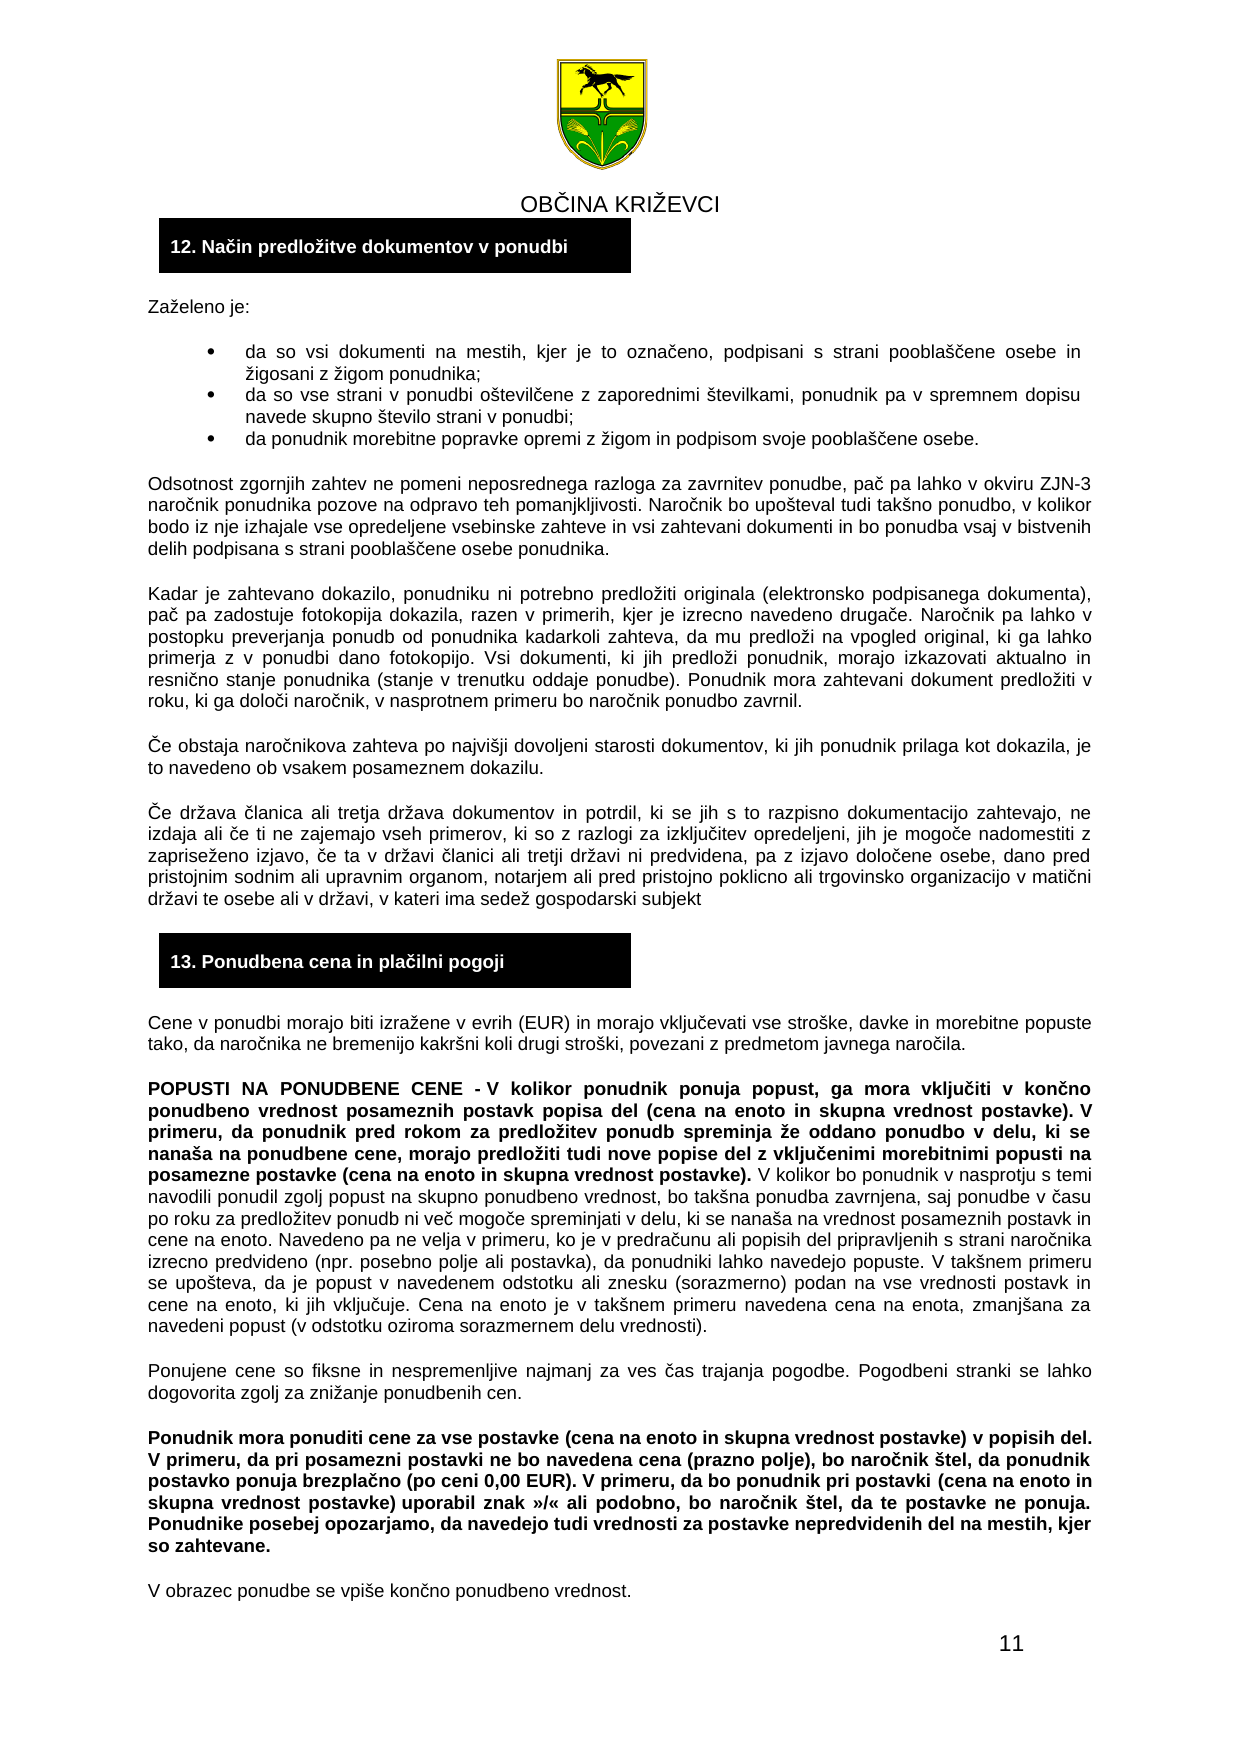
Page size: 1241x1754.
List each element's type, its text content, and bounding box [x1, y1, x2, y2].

text Cene v ponudbi morajo biti izražene v evrih (EUR) in morajo vključevati vse stroške, davke in morebitne popuste tako, da naročnika ne bremenijo kakršni koli drugi stroški, povezani z predmetom javnega naročila. [148, 1011, 1092, 1054]
text Če država članica ali tretja država dokumentov in potrdil, ki se jih s to razpisno dokumentacijo zahtevajo, ne izdaja ali če ti ne zajemajo vseh primerov, ki so z razlogi za izključitev opredeljeni, jih je mogoče nadomestiti z zapriseženo izjavo, če ta v državi članici ali tretji državi ni predvidena, pa z izjavo določene osebe, dano pred pristojnim sodnim ali upravnim organom, notarjem ali pred pristojno poklicno ali trgovinsko organizacijo v matični državi te osebe ali v državi, v kateri ima sedež gospodarski subjekt [148, 802, 1092, 909]
picture [556, 59, 648, 170]
text Če obstaja naročnikova zahteva po najvišji dovoljeni starosti dokumentov, ki jih ponudnik prilaga kot dokazila, je to navedeno ob vsakem posameznem dokazilu. [148, 735, 1092, 778]
table_header 13. Ponudbena cena in plačilni pogoji [159, 933, 631, 988]
text Ponudnik mora ponuditi cene za vse postavke (cena na enoto in skupna vrednost postavke) v popisih del. V primeru, da pri posamezni postavki ne bo navedena cena (prazno polje), bo naročnik štel, da ponudnik postavko ponuja brezplačno (po ceni 0,00 EUR). V primeru, da bo ponudnik pri postavki (cena na enoto in skupna vrednost postavke) uporabil znak »/« ali podobno, bo naročnik štel, da te postavke ne ponuja. Ponudnike posebej opozarjamo, da navedejo tudi vrednosti za postavke nepredvidenih del na mestih, kjer so zahtevane. [148, 1427, 1092, 1556]
text V obrazec ponudbe se vpiše končno ponudbeno vrednost. [148, 1579, 1092, 1601]
text Kadar je zahtevano dokazilo, ponudniku ni potrebno predložiti originala (elektronsko podpisanega dokumenta), pač pa zadostuje fotokopija dokazila, razen v primerih, kjer je izrecno navedeno drugače. Naročnik pa lahko v postopku preverjanja ponudb od ponudnika kadarkoli zahteva, da mu predloži na vpogled original, ki ga lahko primerja z v ponudbi dano fotokopijo. Vsi dokumenti, ki jih predloži ponudnik, morajo izkazovati aktualno in resnično stanje ponudnika (stanje v trenutku oddaje ponudbe). Ponudnik mora zahtevani dokument predložiti v roku, ki ga določi naročnik, v nasprotnem primeru bo naročnik ponudbo zavrnil. [148, 582, 1092, 712]
text Ponujene cene so fiksne in nespremenljive najmanj za ves čas trajanja pogodbe. Pogodbeni stranki se lahko dogovorita zgolj za znižanje ponudbenih cen. [148, 1360, 1092, 1403]
text POPUSTI NA PONUDBENE CENE - V kolikor ponudnik ponuja popust, ga mora vključiti v končno ponudbeno vrednost posameznih postavk popisa del (cena na enoto in skupna vrednost postavke). V primeru, da ponudnik pred rokom za predložitev ponudb spreminja že oddano ponudbo v delu, ki se nanaša na ponudbene cene, morajo predložiti tudi nove popise del z vključenimi morebitnimi popusti na posamezne postavke (cena na enoto in skupna vrednost postavke). V kolikor bo ponudnik v nasprotju s temi navodili ponudil zgolj popust na skupno ponudbeno vrednost, bo takšna ponudba zavrnjena, saj ponudbe v času po roku za predložitev ponudb ni več mogoče spreminjati v delu, ki se nanaša na vrednost posameznih postavk in cene na enoto. Navedeno pa ne velja v primeru, ko je v predračunu ali popisih del pripravljenih s strani naročnika izrecno predvideno (npr. posebno polje ali postavka), da ponudniki lahko navedejo popuste. V takšnem primeru se upošteva, da je popust v navedenem odstotku ali znesku (sorazmerno) podan na vse vrednosti postavk in cene na enoto, ki jih vključuje. Cena na enoto je v takšnem primeru navedena cena na enota, zmanjšana za navedeni popust (v odstotku oziroma sorazmernem delu vrednosti). [148, 1078, 1092, 1337]
text Zaželeno je: [148, 296, 1092, 318]
text Odsotnost zgornjih zahtev ne pomeni neposrednega razloga za zavrnitev ponudbe, pač pa lahko v okviru ZJN-3 naročnik ponudnika pozove na odpravo teh pomanjkljivosti. Naročnik bo upošteval tudi takšno ponudbo, v kolikor bodo iz nje izhajale vse opredeljene vsebinske zahteve in vsi zahtevani dokumenti in bo ponudba vsaj v bistvenih delih podpisana s strani pooblaščene osebe ponudnika. [148, 473, 1092, 559]
table_header 12. Način predložitve dokumentov v ponudbi [159, 218, 631, 273]
table_header da so vsi dokumenti na mestih, kjer je to označeno, podpisani s strani pooblaščene osebe in žigosani z žigom ponudnika; da so vse strani v ponudbi oštevilčene z zaporednimi številkami, ponudnik pa v spremnem dopisu navede skupno število strani v ponudbi; da ponudnik morebitne popravke opremi z žigom in podpisom svoje pooblaščene osebe. [159, 341, 1092, 449]
